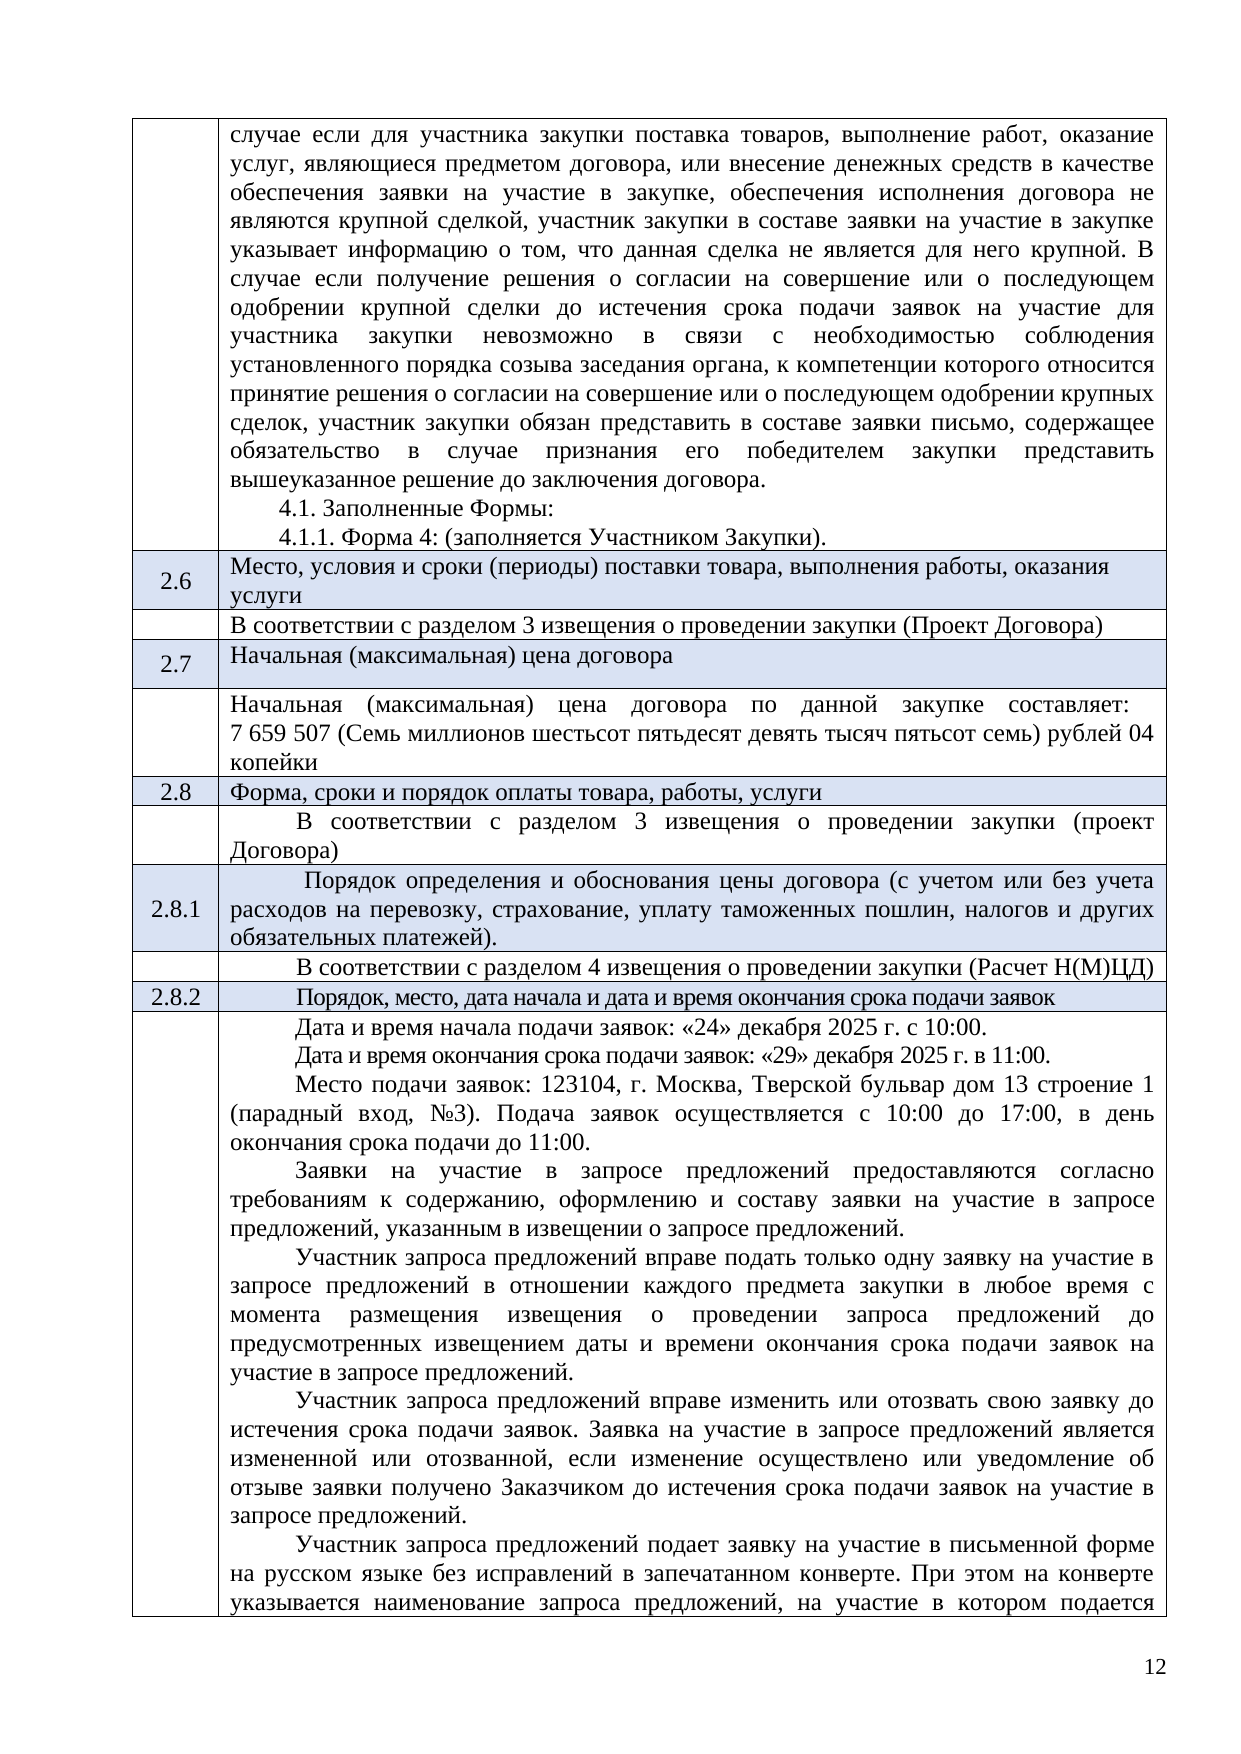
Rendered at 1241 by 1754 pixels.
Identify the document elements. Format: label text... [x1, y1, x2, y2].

table_cell Порядок, место, дата начала и дата и время окончания срока подачи заявок [219, 982, 1166, 1011]
table_cell [133, 1012, 218, 1616]
table_cell Форма, сроки и порядок оплаты товара, работы, услуги [219, 777, 1166, 805]
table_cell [219, 119, 1166, 550]
table_cell [133, 119, 218, 550]
table_cell Начальная (максимальная) цена договора по данной закупке составляет: 7 659 507 (Семь миллионов шестьсот пятьдесят девять тысяч пятьсот семь) рублей 04 копейки [219, 689, 1166, 776]
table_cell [219, 1012, 1166, 1616]
table_cell Место, условия и сроки (периоды) поставки товара, выполнения работы, оказания услуги [219, 551, 1166, 609]
table_cell 2.8 [133, 777, 218, 805]
table_cell [133, 806, 218, 864]
table_cell [133, 689, 218, 776]
table_cell В соответствии с разделом 3 извещения о проведении закупки (Проект Договора) [219, 610, 1166, 639]
table_cell 2.6 [133, 551, 218, 609]
table_cell 2.8.2 [133, 982, 218, 1011]
table_cell [133, 952, 218, 981]
table_cell Начальная (максимальная) цена договора [219, 640, 1166, 688]
table_cell 2.7 [133, 640, 218, 688]
table_cell 2.8.1 [133, 865, 218, 951]
table_cell В соответствии с разделом 3 извещения о проведении закупки (проект Договора) [219, 806, 1166, 864]
table_cell Порядок определения и обоснования цены договора (с учетом или без учета расходов на перевозку, страхование, уплату таможенных пошлин, налогов и других обязательных платежей). [219, 865, 1166, 951]
table_cell [133, 610, 218, 639]
table_cell В соответствии с разделом 4 извещения о проведении закупки (Расчет Н(М)ЦД) [219, 952, 1166, 981]
